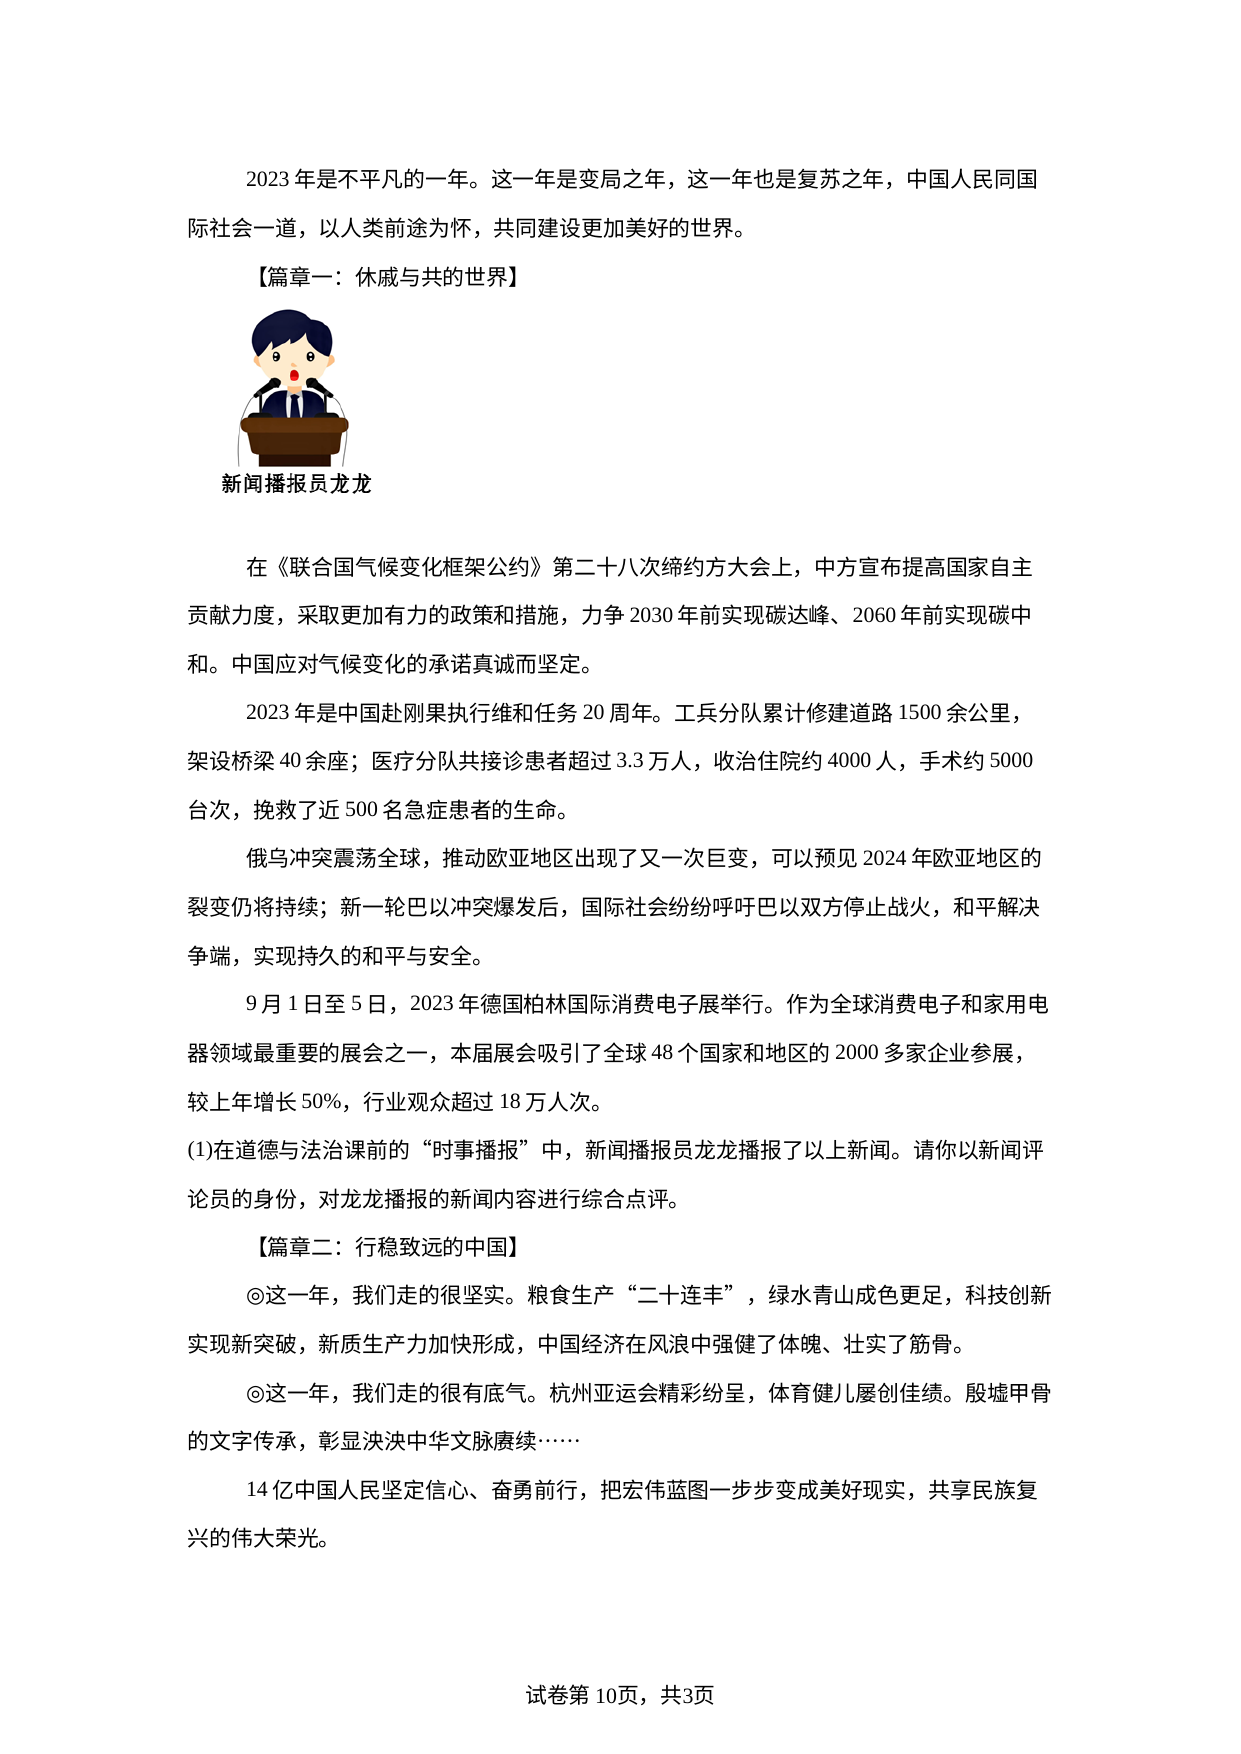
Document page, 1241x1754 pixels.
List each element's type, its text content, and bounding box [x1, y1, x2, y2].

text 【篇章一：休戚与共的世界】 [187, 259, 1053, 292]
text ◎这一年，我们走的很坚实。粮食生产“二十连丰”，绿水青山成色更足，科技创新实现新突破，新质生产力加快形成，中国经济在风浪中强健了体魄、壮实了筋骨。 [187, 1278, 1053, 1359]
text 【篇章二：行稳致远的中国】 [187, 1230, 1053, 1262]
text 在《联合国气候变化框架公约》第二十八次缔约方大会上，中方宣布提高国家自主贡献力度，采取更加有力的政策和措施，力争2030年前实现碳达峰、2060年前实现碳中和。中国应对气候变化的承诺真诚而坚定。 [187, 549, 1053, 679]
text (1)在道德与法治课前的“时事播报”中，新闻播报员龙龙播报了以上新闻。请你以新闻评论员的身份，对龙龙播报的新闻内容进行综合点评。 [187, 1133, 1053, 1214]
text 14亿中国人民坚定信心、奋勇前行，把宏伟蓝图一步步变成美好现实，共享民族复兴的伟大荣光。 [187, 1472, 1053, 1553]
text 2023年是中国赴刚果执行维和任务20周年。工兵分队累计修建道路1500余公里，架设桥梁40余座；医疗分队共接诊患者超过3.3万人，收治住院约4000人，手术约5000台次，挽救了近500名急症患者的生命。 [187, 695, 1053, 825]
text 2023年是不平凡的一年。这一年是变局之年，这一年也是复苏之年，中国人民同国际社会一道，以人类前途为怀，共同建设更加美好的世界。 [187, 162, 1053, 243]
text 9月1日至5日，2023年德国柏林国际消费电子展举行。作为全球消费电子和家用电器领域最重要的展会之一，本届展会吸引了全球48个国家和地区的2000多家企业参展，较上年增长50%，行业观众超过18万人次。 [187, 987, 1053, 1117]
picture [206, 307, 408, 509]
text ◎这一年，我们走的很有底气。杭州亚运会精彩纷呈，体育健儿屡创佳绩。殷墟甲骨的文字传承，彰显泱泱中华文脉赓续…… [187, 1375, 1053, 1456]
text 俄乌冲突震荡全球，推动欧亚地区出现了又一次巨变，可以预见2024年欧亚地区的裂变仍将持续；新一轮巴以冲突爆发后，国际社会纷纷呼吁巴以双方停止战火，和平解决争端，实现持久的和平与安全。 [187, 841, 1053, 971]
